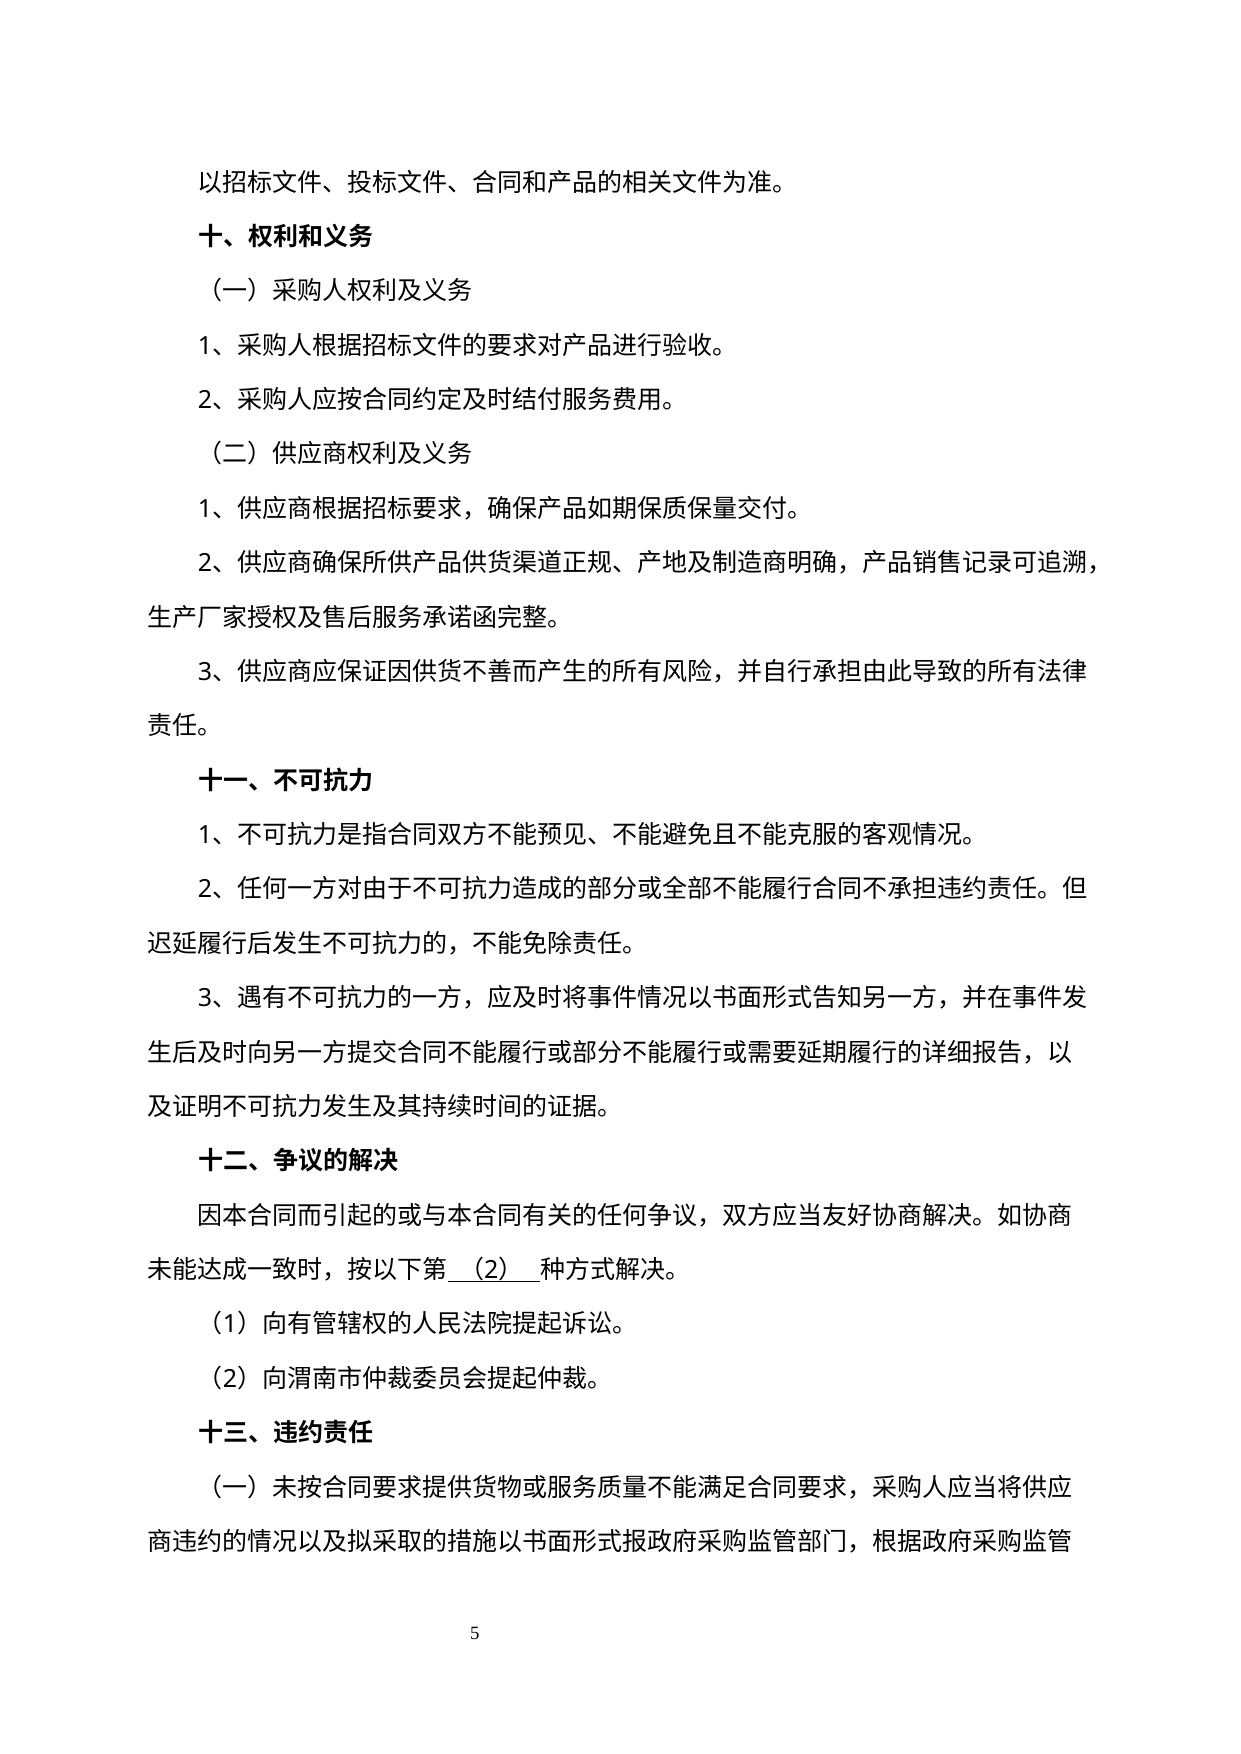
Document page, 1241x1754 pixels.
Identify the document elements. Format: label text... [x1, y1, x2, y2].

text 2、采购人应按合同约定及时结付服务费用。 [148, 379, 1093, 416]
text 1、采购人根据招标文件的要求对产品进行验收。 [148, 325, 1093, 361]
text 以招标文件、投标文件、合同和产品的相关文件为准。 [148, 162, 1093, 198]
text （二）供应商权利及义务 [148, 434, 1093, 470]
text 3、供应商应保证因供货不善而产生的所有风险，并自行承担由此导致的所有法律责任。 [148, 651, 1093, 742]
text （1）向有管辖权的人民法院提起诉讼。 [148, 1304, 1093, 1340]
text 十二、争议的解决 [148, 1141, 1093, 1177]
text 2、供应商确保所供产品供货渠道正规、产地及制造商明确，产品销售记录可追溯，生产厂家授权及售后服务承诺函完整。 [148, 543, 1093, 633]
text 1、不可抗力是指合同双方不能预见、不能避免且不能克服的客观情况。 [148, 814, 1093, 851]
text 1、供应商根据招标要求，确保产品如期保质保量交付。 [148, 488, 1093, 524]
text 十、权利和义务 [148, 216, 1093, 253]
text 2、任何一方对由于不可抗力造成的部分或全部不能履行合同不承担违约责任。但迟延履行后发生不可抗力的，不能免除责任。 [148, 869, 1093, 959]
text （2）向渭南市仲裁委员会提起仲裁。 [148, 1358, 1093, 1394]
text 3、遇有不可抗力的一方，应及时将事件情况以书面形式告知另一方，并在事件发生后及时向另一方提交合同不能履行或部分不能履行或需要延期履行的详细报告，以及证明不可抗力发生及其持续时间的证据。 [148, 978, 1093, 1123]
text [148, 1467, 1093, 1558]
text 因本合同而引起的或与本合同有关的任何争议，双方应当友好协商解决。如协商未能达成一致时，按以下第 （2） 种方式解决。 [148, 1195, 1093, 1286]
text 十三、违约责任 [148, 1413, 1093, 1449]
text （一）采购人权利及义务 [148, 271, 1093, 307]
text 十一、不可抗力 [148, 760, 1093, 796]
